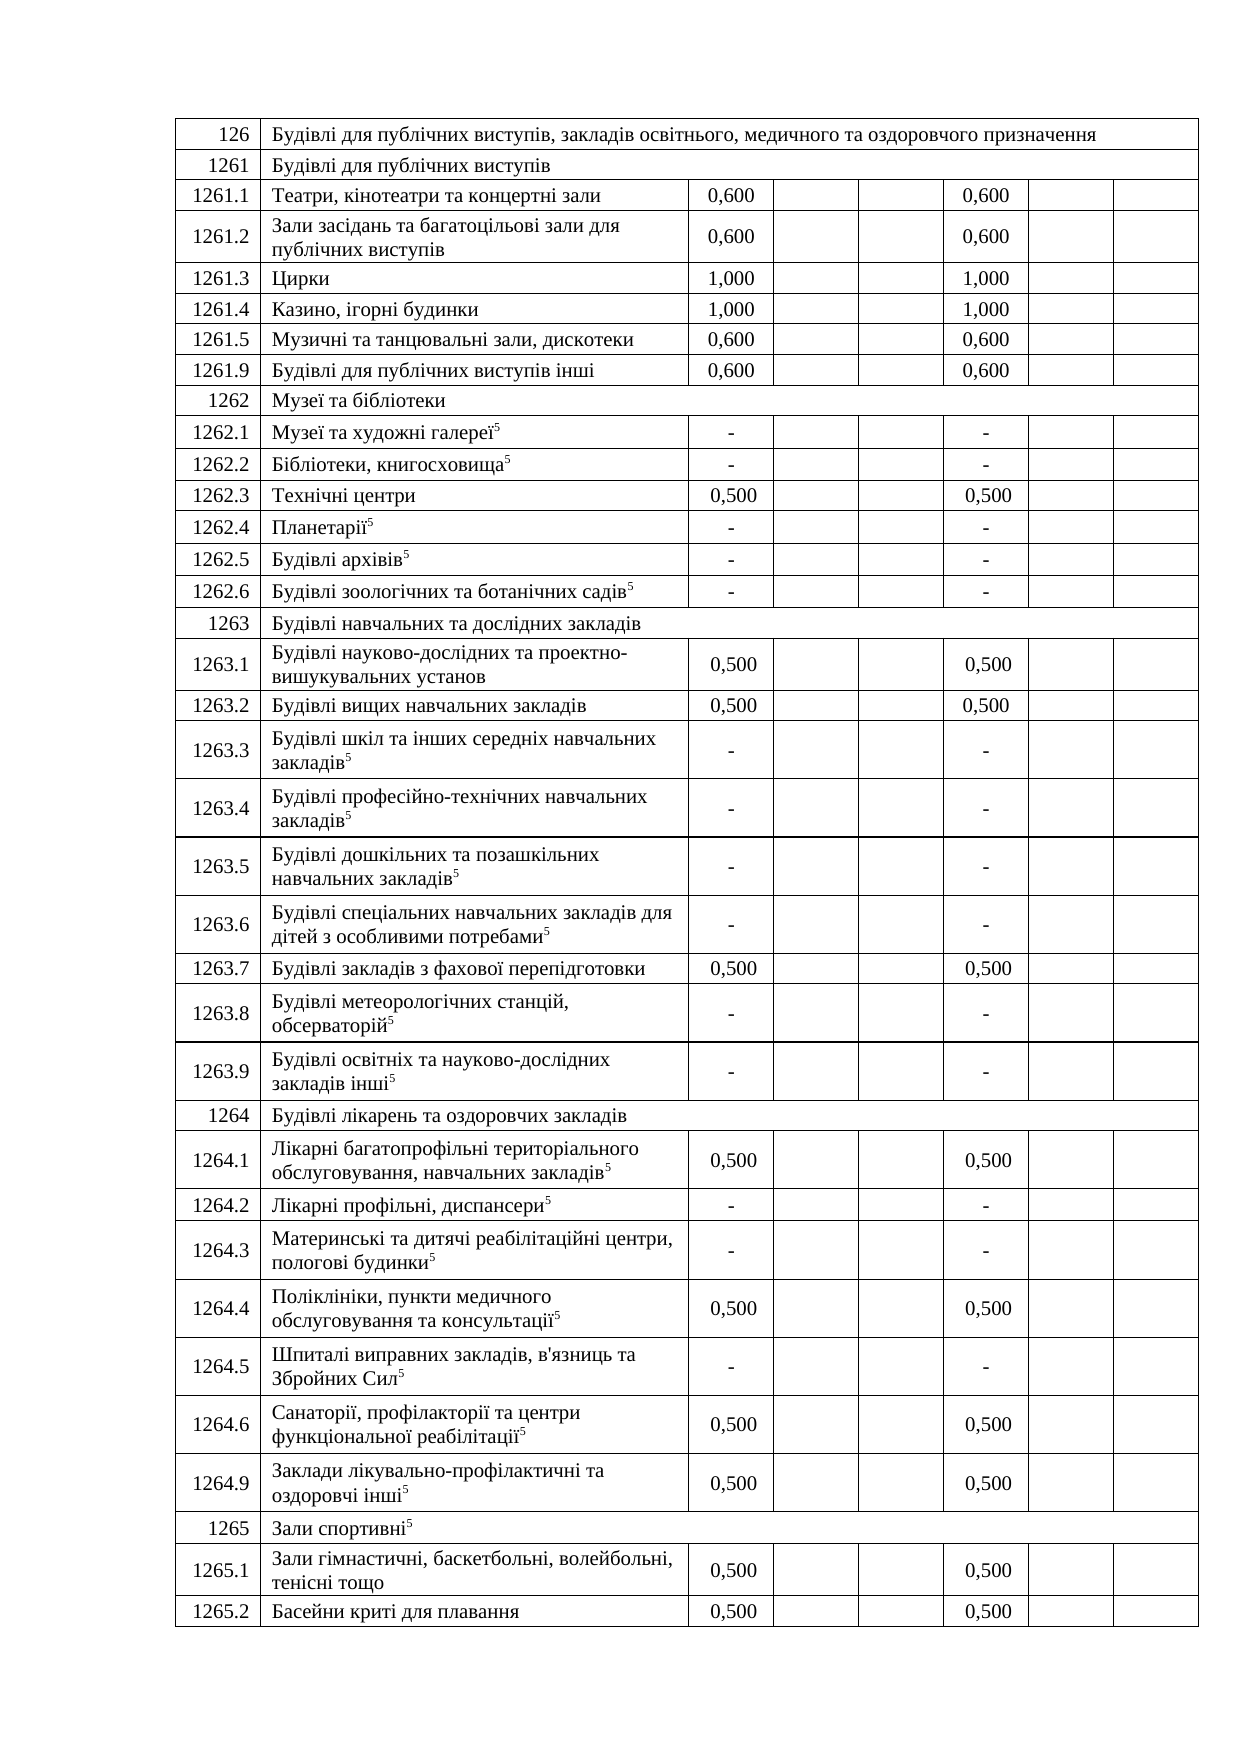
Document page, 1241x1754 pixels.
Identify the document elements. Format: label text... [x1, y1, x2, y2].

table_cell 1264.6 [176, 1396, 260, 1453]
table_cell [1114, 639, 1198, 689]
table_cell [859, 721, 943, 778]
table_cell [859, 263, 943, 293]
table_cell [1029, 779, 1113, 836]
table_cell [1114, 263, 1198, 293]
table_cell 1264 [176, 1101, 260, 1130]
table_cell 1265.2 [176, 1596, 260, 1626]
table_cell 1,000 [689, 263, 773, 293]
table_cell 1261.4 [176, 294, 260, 323]
table_cell [1029, 416, 1113, 447]
table_cell 1263.5 [176, 838, 260, 894]
table_cell 0,500 [944, 481, 1028, 510]
table_cell Будівлі архівів5 [261, 544, 688, 574]
table_cell 0,500 [689, 481, 773, 510]
table_cell - [689, 1189, 773, 1220]
table_cell 1263.2 [176, 691, 260, 720]
table_cell [1114, 1596, 1198, 1626]
table_cell [1029, 1396, 1113, 1453]
table_cell 1263.4 [176, 779, 260, 836]
table_cell Будівлі професійно-технічних навчальних закладів5 [261, 779, 688, 836]
table_cell [1114, 896, 1198, 953]
table_cell [859, 639, 943, 689]
table_cell [774, 1189, 858, 1220]
table_cell [1114, 511, 1198, 542]
table_cell 1261 [176, 150, 260, 179]
table_cell - [689, 544, 773, 574]
table_cell Зали засідань та багатоцільові зали для публічних виступів [261, 211, 688, 262]
table_cell [859, 1280, 943, 1337]
table_cell [1114, 576, 1198, 607]
table_cell Шпиталі виправних закладів, в'язниць та Збройних Сил5 [261, 1338, 688, 1395]
table_cell 0,500 [689, 1280, 773, 1337]
table_cell [859, 896, 943, 953]
table_cell [1114, 416, 1198, 447]
table_cell [859, 416, 943, 447]
table_cell 0,500 [944, 1544, 1028, 1595]
table_cell 1263.1 [176, 639, 260, 689]
table_cell 0,500 [944, 639, 1028, 689]
table_cell [859, 1221, 943, 1278]
table_cell Лікарні багатопрофільні територіального обслуговування, навчальних закладів5 [261, 1131, 688, 1188]
table_cell Будівлі шкіл та інших середніх навчальних закладів5 [261, 721, 688, 778]
table_cell [774, 449, 858, 479]
table_cell 0,600 [689, 324, 773, 354]
table_cell 1264.5 [176, 1338, 260, 1395]
table_cell [774, 691, 858, 720]
table_cell [774, 1280, 858, 1337]
table_cell - [689, 1221, 773, 1278]
table_cell [774, 984, 858, 1041]
table_cell [774, 1131, 858, 1188]
table_cell 1261.9 [176, 355, 260, 384]
table_cell - [689, 984, 773, 1041]
table_cell [1114, 1544, 1198, 1595]
table_cell - [689, 576, 773, 607]
table_cell [1029, 1189, 1113, 1220]
table_cell Санаторії, профілакторії та центри функціональної реабілітації5 [261, 1396, 688, 1453]
table_cell 0,500 [944, 1280, 1028, 1337]
table_cell [1029, 544, 1113, 574]
table_cell Будівлі навчальних та дослідних закладів [261, 608, 1198, 637]
table_cell 1262.2 [176, 449, 260, 479]
table_cell 0,600 [944, 355, 1028, 384]
table_cell [859, 1544, 943, 1595]
table_cell [1029, 180, 1113, 210]
table_cell Будівлі закладів з фахової перепідготовки [261, 954, 688, 983]
table_cell [859, 1043, 943, 1099]
table_cell 1264.3 [176, 1221, 260, 1278]
table_cell [1029, 1221, 1113, 1278]
table_cell [1029, 896, 1113, 953]
table_cell [1114, 211, 1198, 262]
table_cell Материнські та дитячі реабілітаційні центри, пологові будинки5 [261, 1221, 688, 1278]
table_cell 0,500 [689, 691, 773, 720]
table_cell Цирки [261, 263, 688, 293]
table_cell [859, 1454, 943, 1511]
table_cell [859, 954, 943, 983]
table_cell [1114, 449, 1198, 479]
table_cell [1029, 954, 1113, 983]
table_cell [1114, 838, 1198, 894]
table_cell [859, 576, 943, 607]
table_cell [774, 1544, 858, 1595]
table_cell - [689, 779, 773, 836]
table_cell [774, 954, 858, 983]
table_cell [859, 324, 943, 354]
table_cell [859, 294, 943, 323]
table_cell 1262.3 [176, 481, 260, 510]
table_cell [1114, 954, 1198, 983]
table_cell 1264.4 [176, 1280, 260, 1337]
table_cell Будівлі вищих навчальних закладів [261, 691, 688, 720]
table_cell Будівлі спеціальних навчальних закладів для дітей з особливими потребами5 [261, 896, 688, 953]
table_cell [1029, 1043, 1113, 1099]
table_cell [774, 544, 858, 574]
table_cell [774, 721, 858, 778]
table_cell [1114, 1396, 1198, 1453]
table_cell 1264.9 [176, 1454, 260, 1511]
table_cell [774, 576, 858, 607]
table_cell 0,500 [689, 954, 773, 983]
table_cell Будівлі для публічних виступів, закладів освітнього, медичного та оздоровчого призначення [261, 119, 1198, 149]
table_cell Планетарії5 [261, 511, 688, 542]
table_cell - [944, 544, 1028, 574]
table_cell - [944, 1338, 1028, 1395]
table_cell - [689, 416, 773, 447]
table_cell Будівлі лікарень та оздоровчих закладів [261, 1101, 1198, 1130]
table_cell [859, 544, 943, 574]
table_cell Казино, ігорні будинки [261, 294, 688, 323]
table_cell [1114, 544, 1198, 574]
table_cell [774, 1596, 858, 1626]
table_cell [774, 838, 858, 894]
table_cell - [944, 1043, 1028, 1099]
table_cell [1114, 779, 1198, 836]
table_cell [774, 639, 858, 689]
table_cell [1029, 324, 1113, 354]
table_cell [859, 481, 943, 510]
table_cell [1029, 838, 1113, 894]
table_cell [859, 1338, 943, 1395]
table_cell 1265 [176, 1512, 260, 1543]
table_cell [1114, 1043, 1198, 1099]
table_cell [1029, 511, 1113, 542]
table_cell Поліклініки, пункти медичного обслуговування та консультації5 [261, 1280, 688, 1337]
table_cell 0,600 [944, 180, 1028, 210]
table_cell [1114, 1221, 1198, 1278]
table_cell 0,500 [944, 1454, 1028, 1511]
table_cell [774, 1221, 858, 1278]
table_cell [774, 211, 858, 262]
table_cell Лікарні профільні, диспансери5 [261, 1189, 688, 1220]
table_cell [1029, 1338, 1113, 1395]
table_cell - [689, 449, 773, 479]
table_cell [1029, 481, 1113, 510]
table_cell - [689, 721, 773, 778]
table_cell [774, 779, 858, 836]
table_cell 0,600 [689, 211, 773, 262]
table_cell [1029, 449, 1113, 479]
table_cell [1114, 324, 1198, 354]
table_cell [1029, 263, 1113, 293]
table_cell Будівлі зоологічних та ботанічних садів5 [261, 576, 688, 607]
table_cell [859, 1131, 943, 1188]
table_cell [1029, 211, 1113, 262]
table_cell 1263 [176, 608, 260, 637]
table_cell [859, 779, 943, 836]
table_cell [859, 511, 943, 542]
table_cell - [944, 1189, 1028, 1220]
table_cell - [944, 984, 1028, 1041]
table_cell [1114, 1131, 1198, 1188]
table_cell [1029, 721, 1113, 778]
table_cell - [689, 1043, 773, 1099]
table_cell [1029, 639, 1113, 689]
table_cell 1262 [176, 386, 260, 415]
table_cell Будівлі науково-дослідних та проектно-вишукувальних установ [261, 639, 688, 689]
table_cell 0,500 [689, 1131, 773, 1188]
table_cell Зали гімнастичні, баскетбольні, волейбольні, тенісні тощо [261, 1544, 688, 1595]
table_cell - [689, 896, 773, 953]
table_cell 0,500 [944, 1131, 1028, 1188]
table_cell 1264.2 [176, 1189, 260, 1220]
table_cell 1263.3 [176, 721, 260, 778]
table_cell 0,600 [944, 211, 1028, 262]
table_cell - [689, 1338, 773, 1395]
table_cell - [944, 511, 1028, 542]
table_cell [1114, 355, 1198, 384]
table_cell [1114, 1338, 1198, 1395]
table_cell [859, 449, 943, 479]
table_cell - [944, 838, 1028, 894]
table_cell [1114, 984, 1198, 1041]
table_cell - [944, 896, 1028, 953]
table_cell 0,500 [944, 954, 1028, 983]
table_cell - [944, 576, 1028, 607]
table_cell 1262.4 [176, 511, 260, 542]
table_cell [1114, 481, 1198, 510]
table_cell [1029, 576, 1113, 607]
table_cell [1029, 691, 1113, 720]
table_cell 0,500 [944, 1396, 1028, 1453]
table_cell Музеї та художні галереї5 [261, 416, 688, 447]
table_cell [774, 180, 858, 210]
table_cell 0,500 [689, 639, 773, 689]
table_cell 0,500 [689, 1454, 773, 1511]
table_cell [1114, 294, 1198, 323]
table_cell 0,600 [689, 355, 773, 384]
table_cell 0,600 [944, 324, 1028, 354]
table_cell [1114, 1454, 1198, 1511]
table_cell 1262.6 [176, 576, 260, 607]
table_cell [1029, 355, 1113, 384]
table_cell Будівлі освітніх та науково-дослідних закладів інші5 [261, 1043, 688, 1099]
table_cell Театри, кінотеатри та концертні зали [261, 180, 688, 210]
table_cell [774, 1338, 858, 1395]
table_cell - [944, 416, 1028, 447]
table_cell 1263.9 [176, 1043, 260, 1099]
table_cell Заклади лікувально-профілактичні та оздоровчі інші5 [261, 1454, 688, 1511]
table_cell Басейни криті для плавання [261, 1596, 688, 1626]
table_cell [1114, 721, 1198, 778]
table_cell - [689, 511, 773, 542]
table_cell Музичні та танцювальні зали, дискотеки [261, 324, 688, 354]
table_cell [1029, 984, 1113, 1041]
table_cell 1265.1 [176, 1544, 260, 1595]
table_cell 0,500 [689, 1596, 773, 1626]
table_cell [859, 1396, 943, 1453]
table_cell 1,000 [944, 294, 1028, 323]
table_cell - [689, 838, 773, 894]
table_cell Технічні центри [261, 481, 688, 510]
table_cell - [944, 721, 1028, 778]
table_cell [774, 1396, 858, 1453]
table_cell [1114, 1280, 1198, 1337]
table_cell [859, 211, 943, 262]
table_cell [859, 1596, 943, 1626]
table_cell [859, 1189, 943, 1220]
table_cell [774, 294, 858, 323]
table_cell 0,500 [944, 1596, 1028, 1626]
table_cell 1262.1 [176, 416, 260, 447]
table_cell [859, 984, 943, 1041]
table_cell 1263.6 [176, 896, 260, 953]
table_cell 1261.3 [176, 263, 260, 293]
table_cell [1029, 1280, 1113, 1337]
table_cell [1029, 1131, 1113, 1188]
table_cell [774, 416, 858, 447]
table_cell 1261.2 [176, 211, 260, 262]
table_cell Будівлі для публічних виступів інші [261, 355, 688, 384]
table_cell Бібліотеки, книгосховища5 [261, 449, 688, 479]
table_cell - [944, 779, 1028, 836]
table_cell [774, 263, 858, 293]
table_cell - [944, 449, 1028, 479]
table_cell 1263.7 [176, 954, 260, 983]
table_cell Зали спортивні5 [261, 1512, 1198, 1543]
table_cell [774, 1454, 858, 1511]
table_cell Музеї та бібліотеки [261, 386, 1198, 415]
table_cell Будівлі метеорологічних станцій, обсерваторій5 [261, 984, 688, 1041]
table_cell 1261.1 [176, 180, 260, 210]
table_cell [859, 180, 943, 210]
table_cell 1262.5 [176, 544, 260, 574]
table_cell 1264.1 [176, 1131, 260, 1188]
table_cell [1029, 1596, 1113, 1626]
table_cell 126 [176, 119, 260, 149]
table_cell [1029, 1544, 1113, 1595]
table_cell 0,500 [944, 691, 1028, 720]
table_cell [859, 355, 943, 384]
table_cell [859, 691, 943, 720]
table_cell Будівлі дошкільних та позашкільних навчальних закладів5 [261, 838, 688, 894]
table_cell 1,000 [689, 294, 773, 323]
table_cell [774, 324, 858, 354]
table_cell [1114, 1189, 1198, 1220]
table_cell [1114, 691, 1198, 720]
table_cell [1029, 294, 1113, 323]
table_cell - [944, 1221, 1028, 1278]
table_cell [1029, 1454, 1113, 1511]
table_cell [774, 481, 858, 510]
table_cell [774, 511, 858, 542]
table_cell 0,500 [689, 1544, 773, 1595]
table_cell 1,000 [944, 263, 1028, 293]
table_cell [774, 355, 858, 384]
table_cell [1114, 180, 1198, 210]
table_cell [774, 1043, 858, 1099]
table_cell [774, 896, 858, 953]
table_cell 1263.8 [176, 984, 260, 1041]
table_cell [859, 838, 943, 894]
table_cell Будівлі для публічних виступів [261, 150, 1198, 179]
table_cell 0,600 [689, 180, 773, 210]
table_cell 0,500 [689, 1396, 773, 1453]
table_cell 1261.5 [176, 324, 260, 354]
